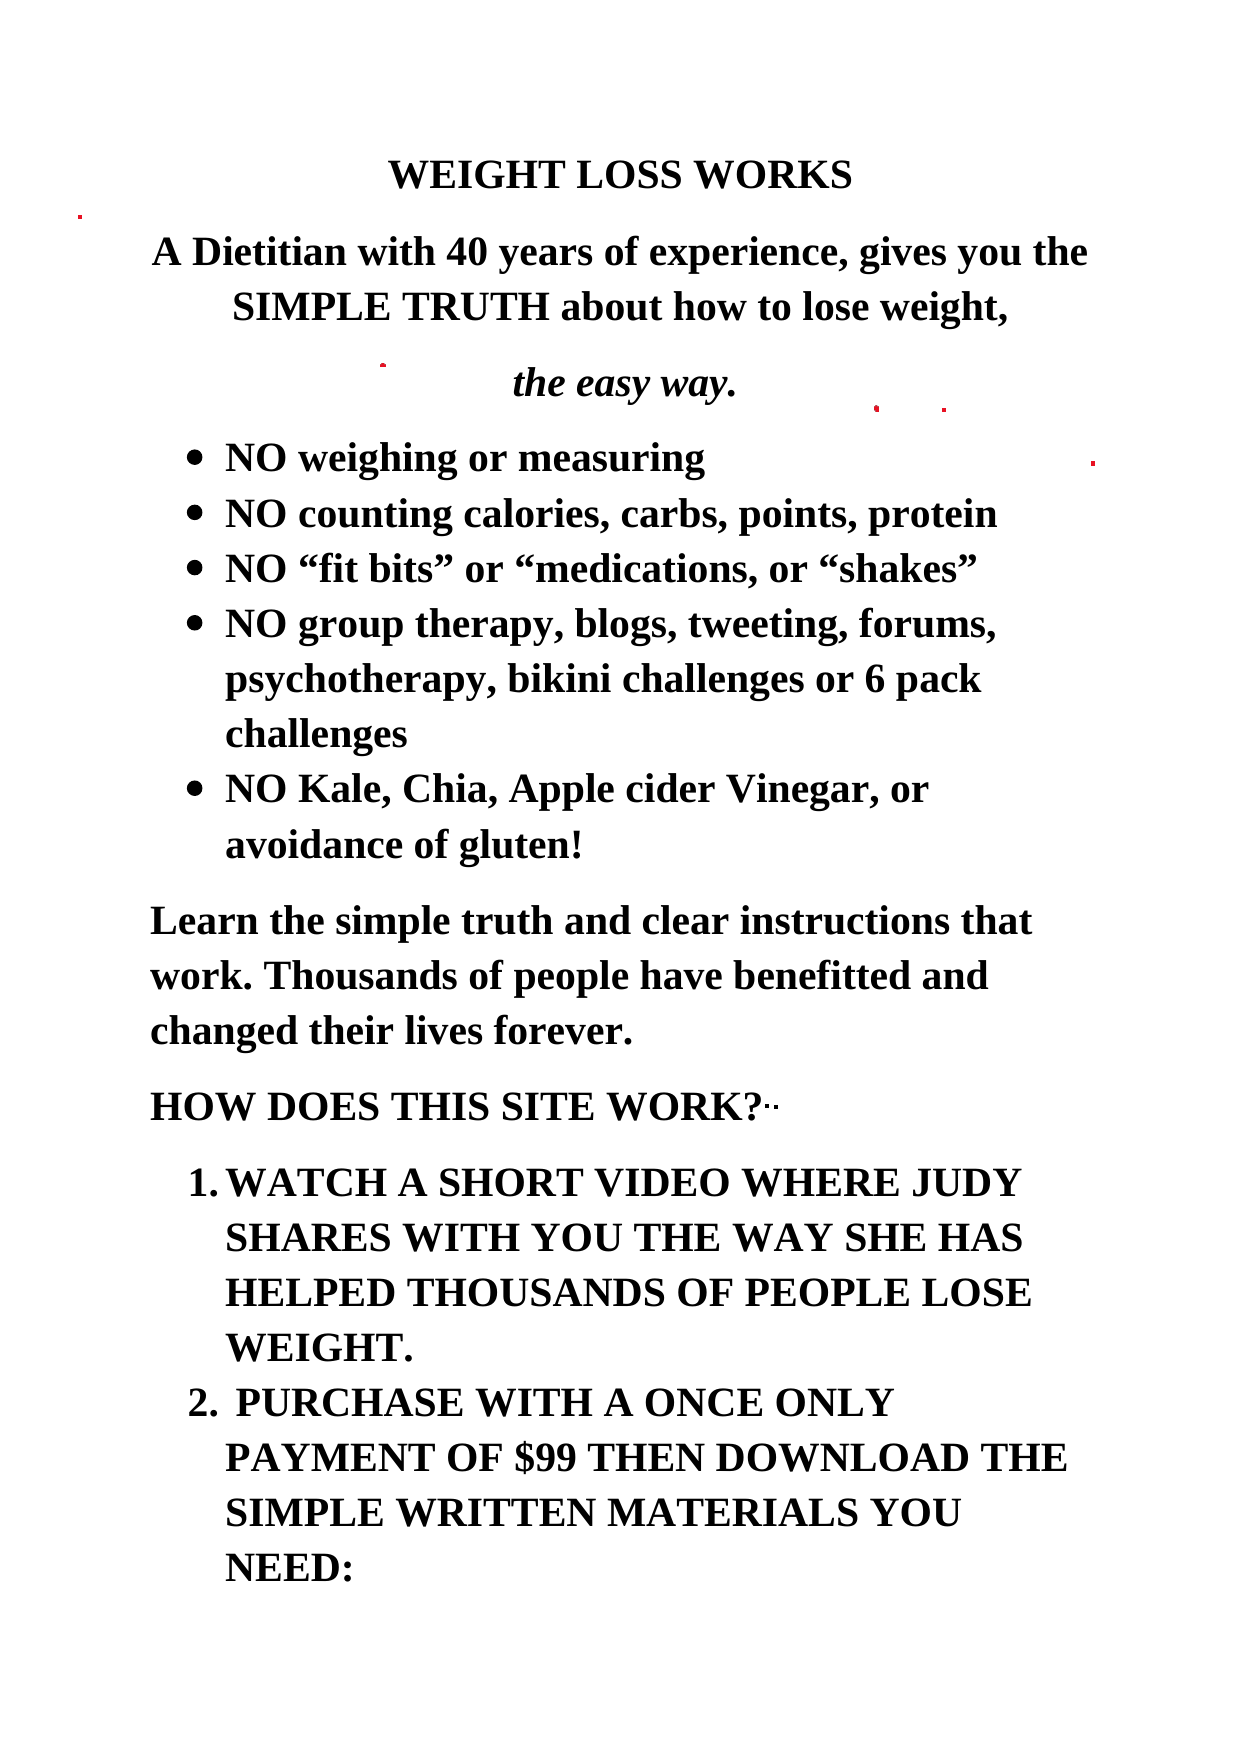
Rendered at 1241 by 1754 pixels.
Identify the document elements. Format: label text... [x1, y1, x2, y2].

text Learn the simple truth and clear instructions that work. Thousands of people have benefitted and changed their lives forever. [150, 895, 1090, 1053]
list WATCH A SHORT VIDEO WHERE JUDY SHARES WITH YOU THE WAY SHE HAS HELPED THOUSANDS OF PEOPLE LOSE WEIGHT. [187, 1157, 1090, 1370]
list NO weighing or measuring [187, 433, 1090, 481]
list PURCHASE WITH A ONCE ONLY PAYMENT OF $99 THEN DOWNLOAD THE SIMPLE WRITTEN MATERIALS YOU NEED: [187, 1378, 1090, 1591]
list NO counting calories, carbs, points, protein [187, 488, 1090, 536]
list NO “fit bits” or “medications, or “shakes” [187, 543, 1090, 591]
text A Dietitian with 40 years of experience, gives you the SIMPLE TRUTH about how to lose weight, [150, 226, 1090, 329]
text WEIGHT LOSS WORKS [150, 150, 1090, 198]
text the easy way. [150, 357, 1090, 405]
list NO group therapy, blogs, tweeting, forums, psychotherapy, bikini challenges or 6 pack challenges [187, 598, 1090, 757]
list NO Kale, Chia, Apple cider Vinegar, or avoidance of gluten! [187, 764, 1090, 867]
text HOW DOES THIS SITE WORK? [150, 1081, 1090, 1129]
